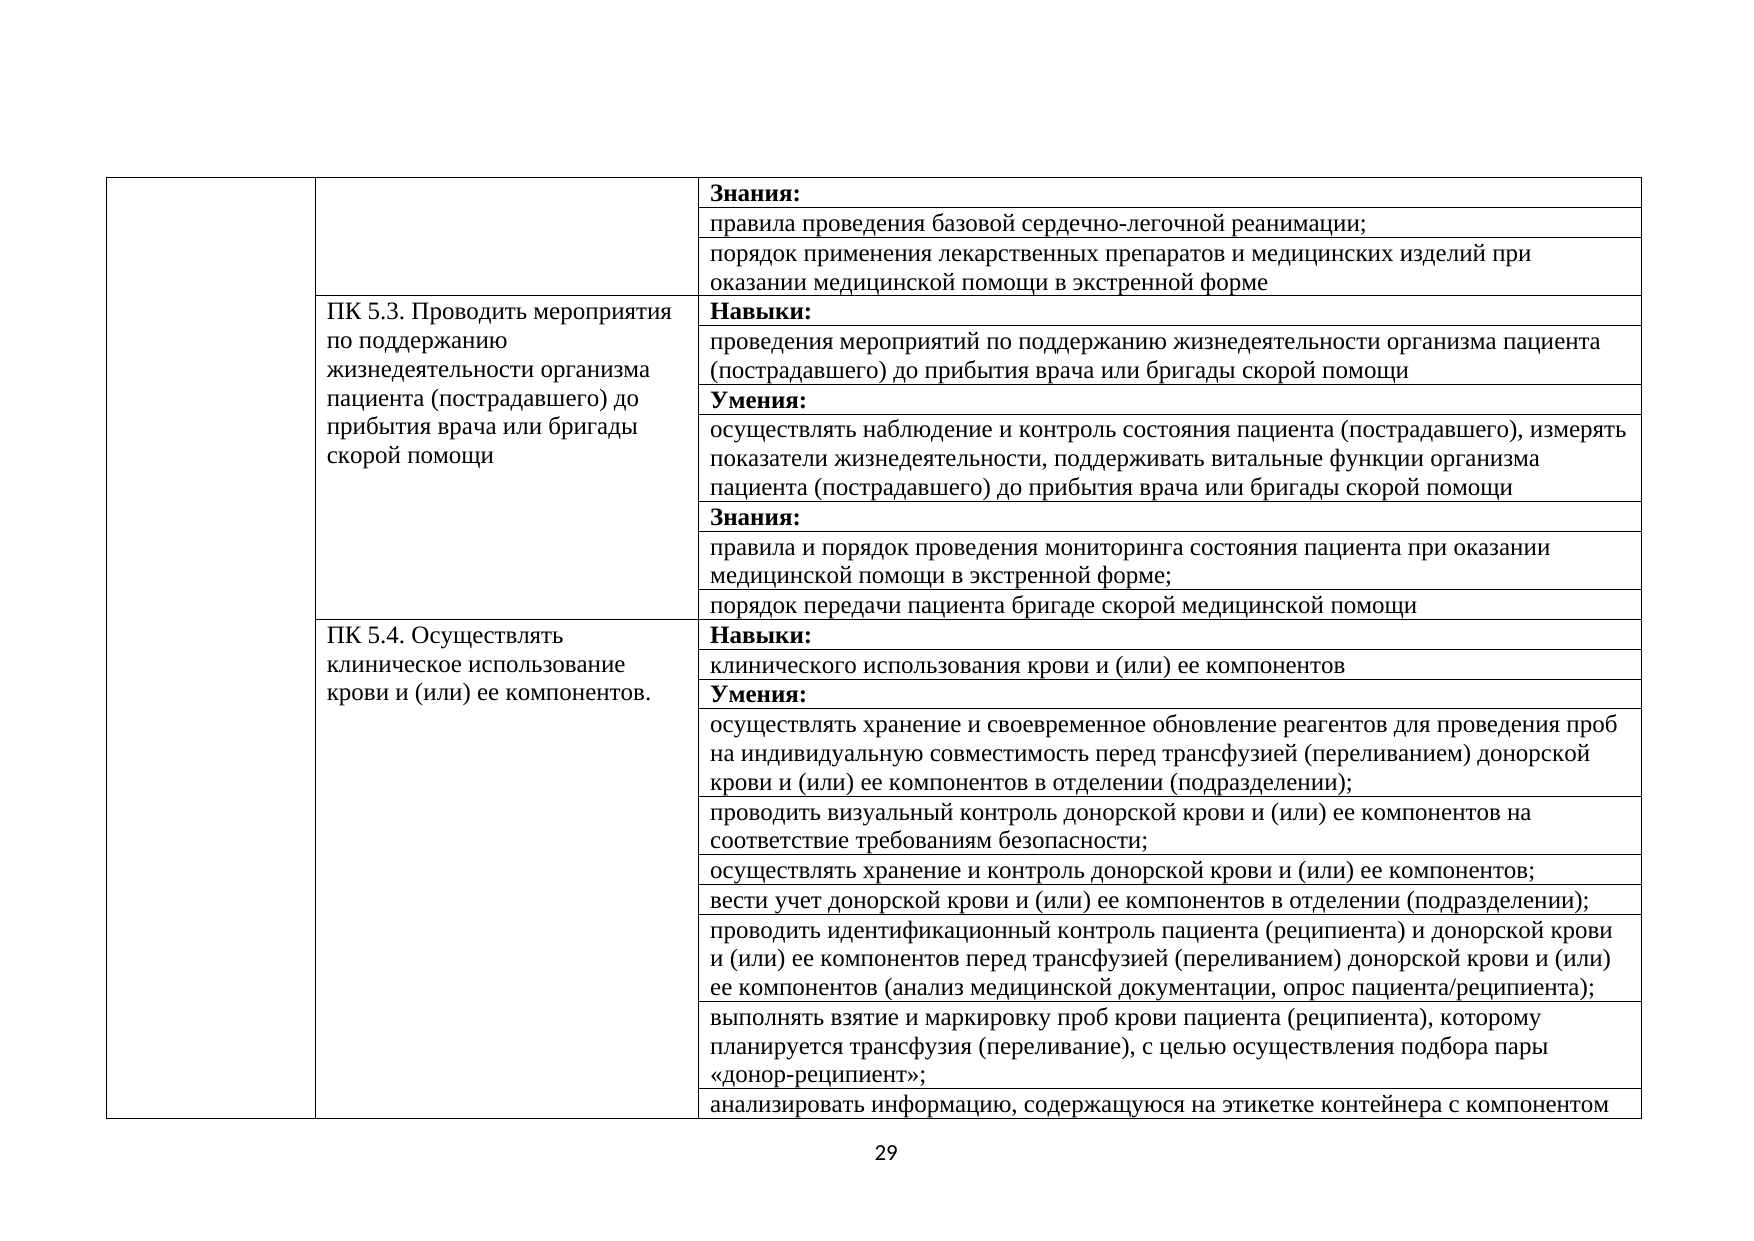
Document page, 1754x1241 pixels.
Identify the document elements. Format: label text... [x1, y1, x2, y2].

table_cell порядок передачи пациента бригаде скорой медицинской помощи [699, 590, 1641, 619]
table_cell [699, 1089, 1641, 1118]
table_cell клинического использования крови и (или) ее компонентов [699, 650, 1641, 678]
table_cell проводить идентификационный контроль пациента (реципиента) и донорской крови и (или) ее компонентов перед трансфузией (переливанием) донорской крови и (или) ее компонентов (анализ медицинской документации, опрос пациента/реципиента); [699, 915, 1641, 1001]
table_cell осуществлять наблюдение и контроль состояния пациента (пострадавшего), измерять показатели жизнедеятельности, поддерживать витальные функции организма пациента (пострадавшего) до прибытия врача или бригады скорой помощи [699, 415, 1641, 501]
table_cell осуществлять хранение и своевременное обновление реагентов для проведения проб на индивидуальную совместимость перед трансфузией (переливанием) донорской крови и (или) ее компонентов в отделении (подразделении); [699, 709, 1641, 796]
table_cell Навыки: [699, 620, 1641, 649]
table_cell Знания: [699, 502, 1641, 531]
table_cell ПК 5.3. Проводить мероприятия по поддержанию жизнедеятельности организма пациента (пострадавшего) до прибытия врача или бригады скорой помощи [316, 296, 698, 619]
table_cell Знания: [699, 178, 1641, 207]
table_cell Навыки: [699, 296, 1641, 325]
table_cell правила и порядок проведения мониторинга состояния пациента при оказании медицинской помощи в экстренной форме; [699, 532, 1641, 589]
table_cell вести учет донорской крови и (или) ее компонентов в отделении (подразделении); [699, 885, 1641, 914]
table_cell выполнять взятие и маркировку проб крови пациента (реципиента), которому планируется трансфузия (переливание), с целью осуществления подбора пары «донор-реципиент»; [699, 1002, 1641, 1088]
table_cell проводить визуальный контроль донорской крови и (или) ее компонентов на соответствие требованиям безопасности; [699, 797, 1641, 854]
table_cell ПК 5.4. Осуществлять клиническое использование крови и (или) ее компонентов. [316, 620, 698, 1118]
table_cell Умения: [699, 385, 1641, 413]
table_cell порядок применения лекарственных препаратов и медицинских изделий при оказании медицинской помощи в экстренной форме [699, 238, 1641, 295]
table_cell осуществлять хранение и контроль донорской крови и (или) ее компонентов; [699, 855, 1641, 884]
table_cell проведения мероприятий по поддержанию жизнедеятельности организма пациента (пострадавшего) до прибытия врача или бригады скорой помощи [699, 326, 1641, 384]
table_cell правила проведения базовой сердечно-легочной реанимации; [699, 208, 1641, 237]
table_cell Умения: [699, 680, 1641, 708]
